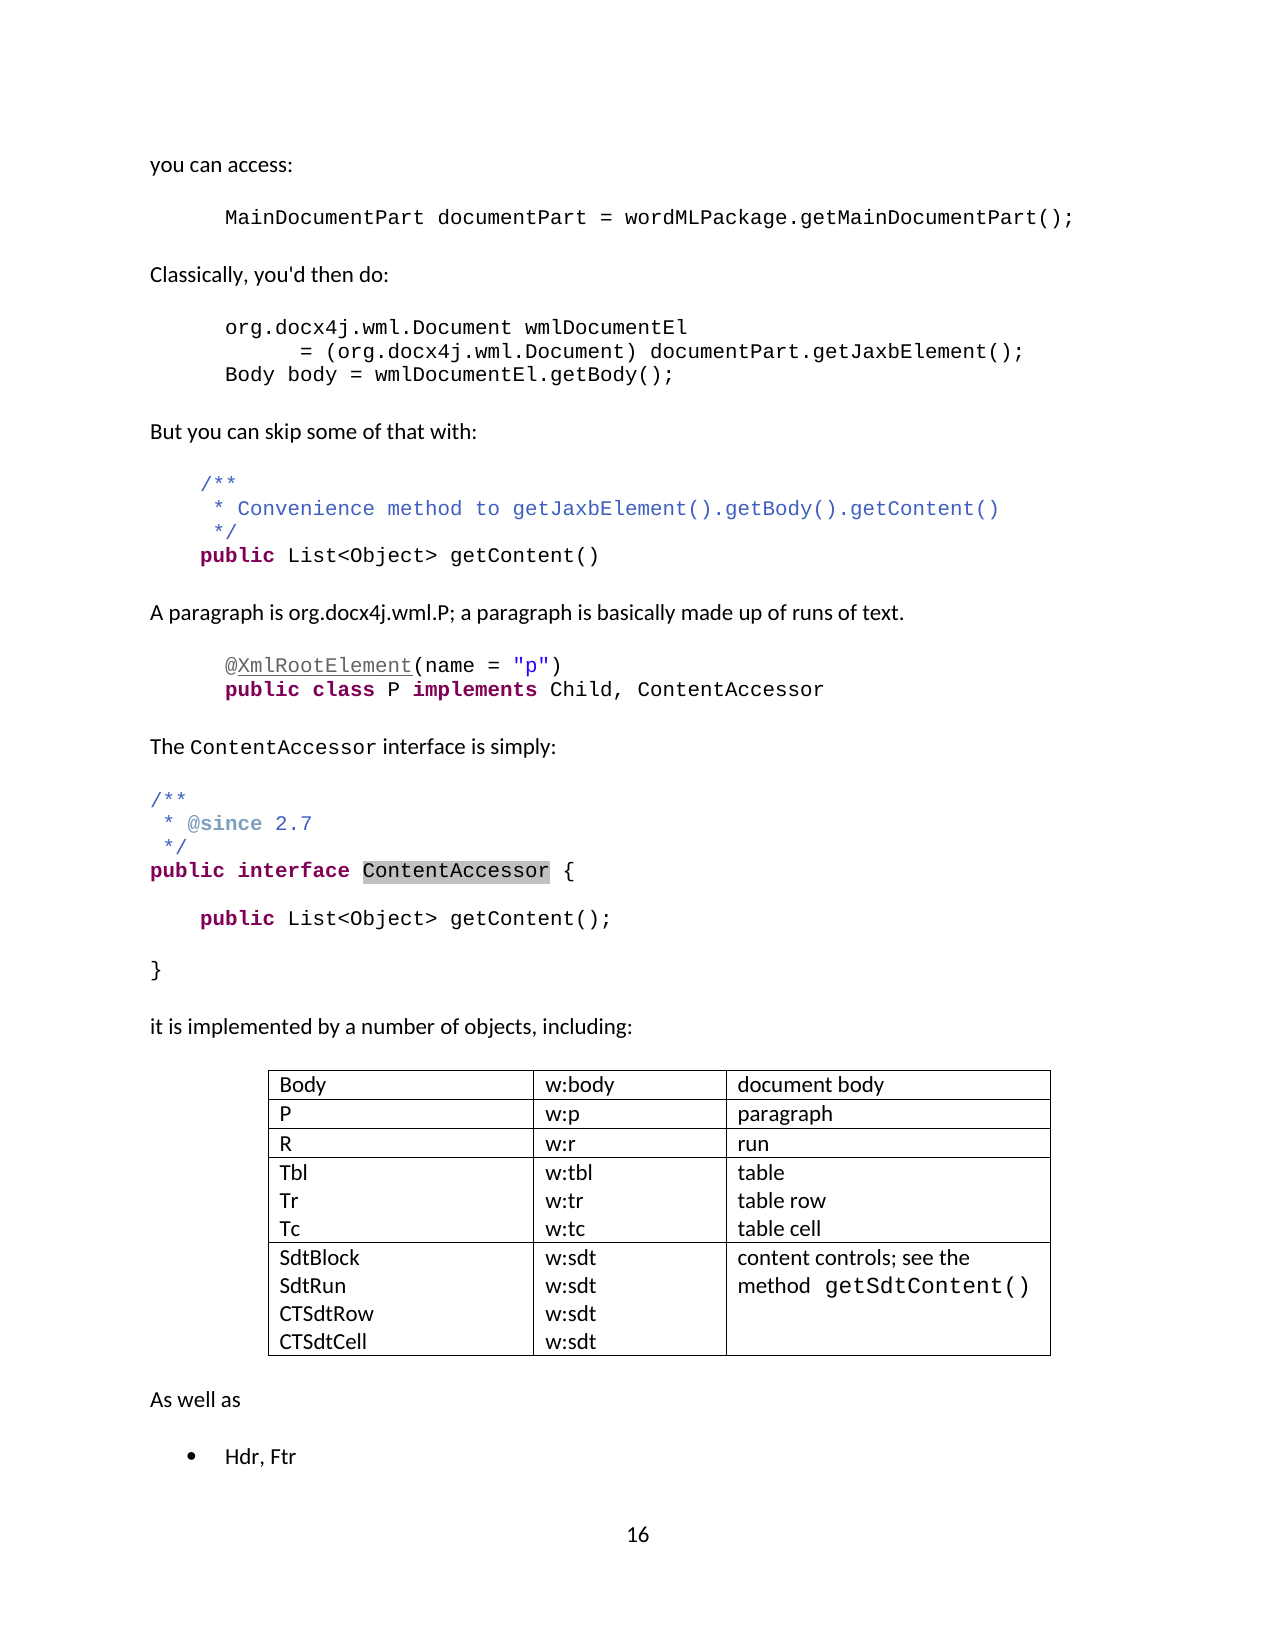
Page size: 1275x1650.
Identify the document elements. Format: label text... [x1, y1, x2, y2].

text * @since 2.7 [150, 813, 1125, 837]
text The ContentAccessor interface is simply: [150, 732, 1125, 760]
text @XmlRootElement(name = "p") [225, 655, 1125, 679]
text } [150, 959, 1125, 983]
text */ [150, 522, 1125, 545]
table_header w:body [534, 1071, 726, 1098]
table_cell Tbl Tr Tc [269, 1158, 533, 1242]
text you can access: [150, 150, 1125, 178]
text A paragraph is org.docx4j.wml.P; a paragraph is basically made up of runs of text. [150, 598, 1125, 626]
text public class P implements Child, ContentAccessor [225, 679, 1125, 703]
table_cell run [727, 1129, 1050, 1157]
table_cell SdtBlock SdtRun CTSdtRow CTSdtCell [269, 1243, 533, 1355]
table_cell content controls; see the method getSdtContent() [727, 1243, 1050, 1355]
text /** [150, 474, 1125, 498]
table_cell w:sdt w:sdt w:sdt w:sdt [534, 1243, 726, 1355]
text org.docx4j.wml.Document wmlDocumentEl [150, 317, 1125, 341]
text MainDocumentPart documentPart = wordMLPackage.getMainDocumentPart(); [150, 207, 1125, 231]
text Body body = wmlDocumentEl.getBody(); [150, 364, 1125, 388]
list Hdr, Ftr [187, 1442, 1125, 1470]
text As well as [150, 1385, 1125, 1413]
text But you can skip some of that with: [150, 417, 1125, 445]
table_header document body [727, 1071, 1050, 1098]
table_header Body [269, 1071, 533, 1098]
text /** [150, 789, 1125, 813]
text public List<Object> getContent(); [150, 908, 1125, 931]
table_cell w:p [534, 1100, 726, 1128]
text Classically, you'd then do: [150, 260, 1125, 288]
table_cell w:tbl w:tr w:tc [534, 1158, 726, 1242]
table_cell paragraph [727, 1100, 1050, 1128]
text */ [150, 837, 1125, 861]
table_cell table table row table cell [727, 1158, 1050, 1242]
text * Convenience method to getJaxbElement().getBody().getContent() [150, 498, 1125, 522]
text = (org.docx4j.wml.Document) documentPart.getJaxbElement(); [150, 341, 1125, 364]
text public interface ContentAccessor { [550, 861, 1125, 884]
text public List<Object> getContent() [150, 545, 1125, 569]
table_cell w:r [534, 1129, 726, 1157]
text it is implemented by a number of objects, including: [150, 1012, 1125, 1040]
text public interface ContentAccessor { [150, 861, 363, 884]
table_cell R [269, 1129, 533, 1157]
table_cell P [269, 1100, 533, 1128]
